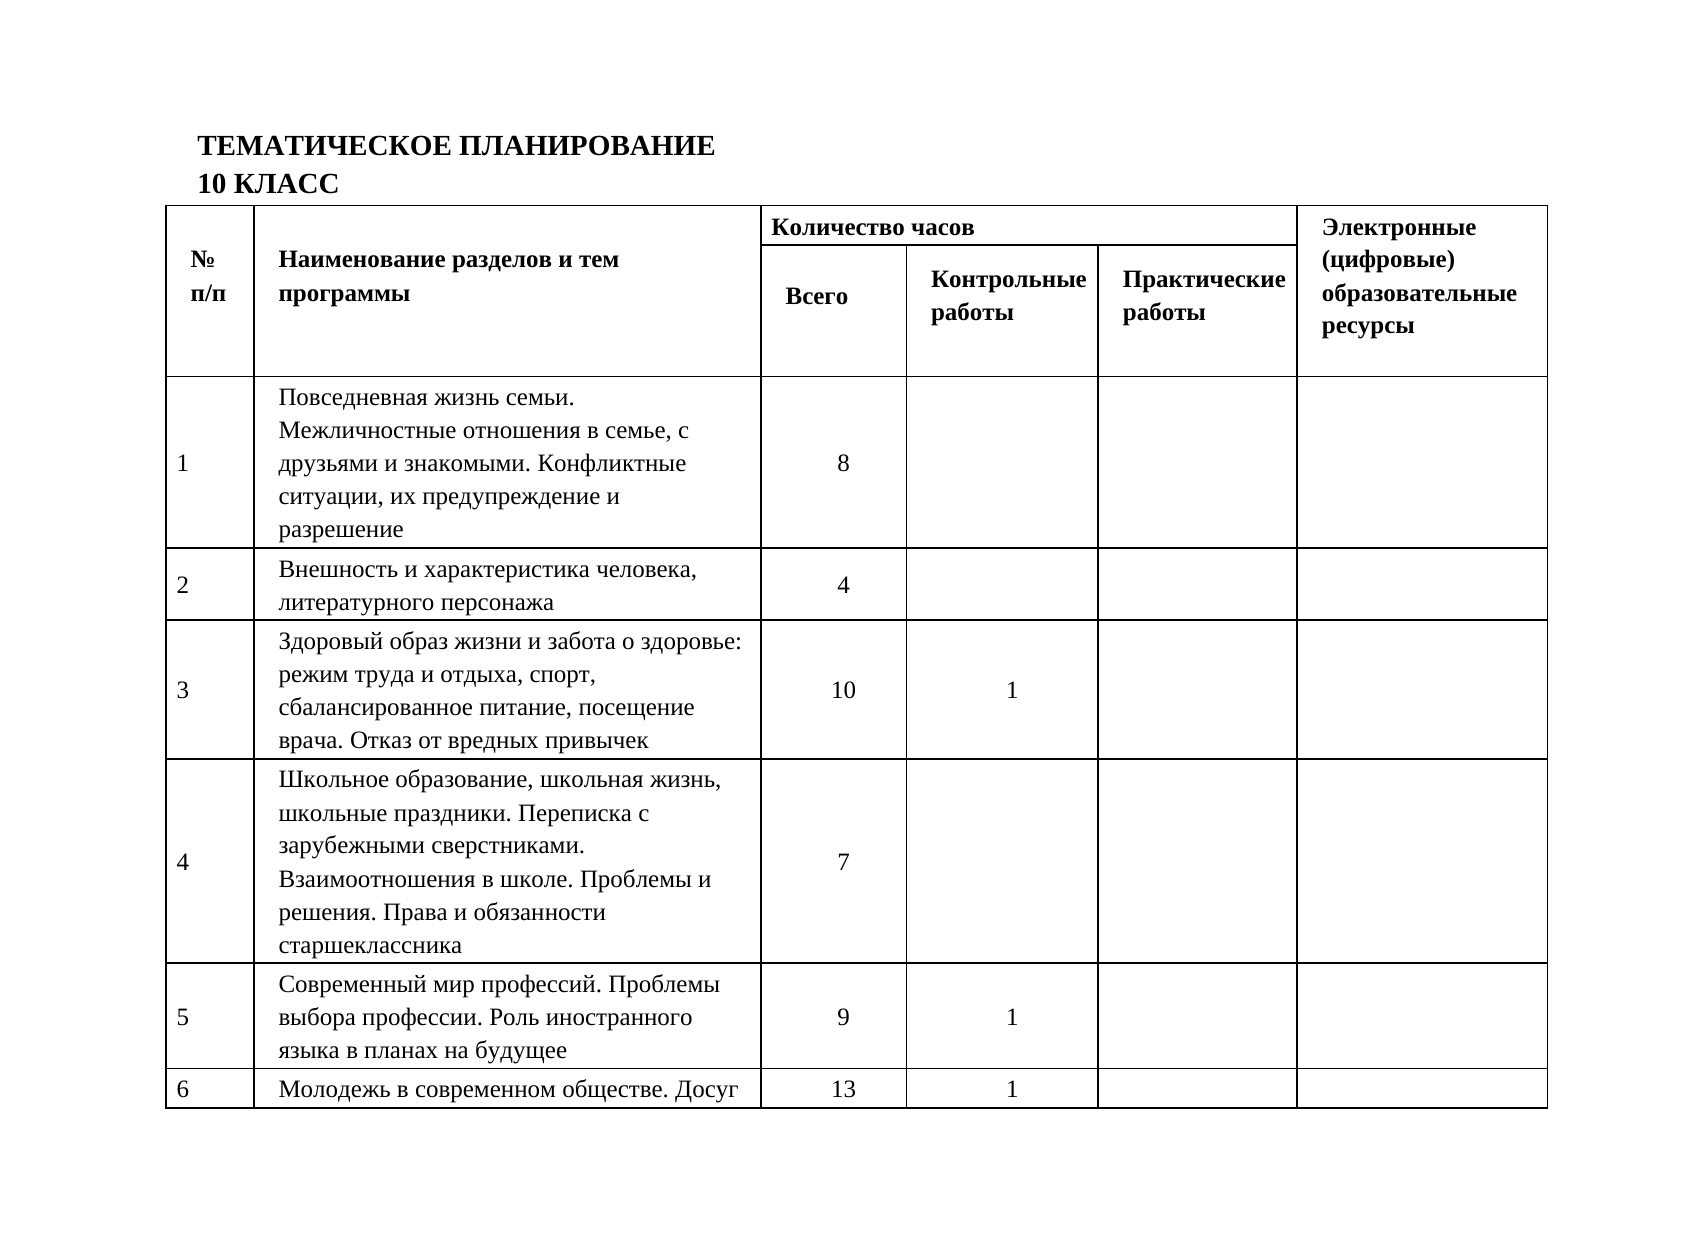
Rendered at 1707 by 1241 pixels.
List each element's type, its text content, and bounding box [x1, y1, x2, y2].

table_cell Внешность и характеристика человека, литературного персонажа [255, 549, 760, 619]
table_cell 3 [167, 621, 253, 758]
table_cell [907, 377, 1097, 547]
table_cell [1099, 964, 1296, 1068]
table_cell 1 [907, 964, 1097, 1068]
table_cell Школьное образование, школьная жизнь, школьные праздники. Переписка с зарубежными сверстниками. Взаимоотношения в школе. Проблемы и решения. Права и обязанности старшеклассника [255, 760, 760, 962]
table_cell 8 [762, 377, 906, 547]
table_cell [1099, 549, 1296, 619]
table_cell Современный мир профессий. Проблемы выбора профессии. Роль иностранного языка в планах на будущее [255, 964, 760, 1068]
table_cell Здоровый образ жизни и забота о здоровье: режим труда и отдыха, спорт, сбалансированное питание, посещение врача. Отказ от вредных привычек [255, 621, 760, 758]
table_cell 2 [167, 549, 253, 619]
table_cell [1298, 549, 1547, 619]
table_cell 4 [762, 549, 906, 619]
table_cell 1 [907, 1069, 1097, 1107]
text 10 КЛАСС [190, 166, 1618, 200]
table_cell [1298, 377, 1547, 547]
table_cell [1099, 760, 1296, 962]
table_cell Повседневная жизнь семьи. Межличностные отношения в семье, с друзьями и знакомыми. Конфликтные ситуации, их предупреждение и разрешение [255, 377, 760, 547]
table_cell 1 [167, 377, 253, 547]
table_cell 5 [167, 964, 253, 1068]
table_cell 13 [762, 1069, 906, 1107]
table_header Количество часов [762, 206, 1296, 244]
table_cell Всего [762, 246, 906, 376]
table_header Электронные (цифровые) образовательные ресурсы [1298, 206, 1547, 376]
table_cell [1298, 1069, 1547, 1107]
table_cell 7 [762, 760, 906, 962]
table_cell Практические работы [1099, 246, 1296, 376]
table_cell 4 [167, 760, 253, 962]
table_cell [907, 549, 1097, 619]
table_cell 9 [762, 964, 906, 1068]
table_cell 1 [907, 621, 1097, 758]
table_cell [255, 1069, 760, 1107]
text ТЕМАТИЧЕСКОЕ ПЛАНИРОВАНИЕ [190, 128, 1618, 161]
table_cell [1099, 377, 1296, 547]
table_cell [1298, 964, 1547, 1068]
table_header № п/п [167, 206, 253, 376]
table_cell 10 [762, 621, 906, 758]
table_cell [1298, 760, 1547, 962]
table_cell [907, 760, 1097, 962]
table_cell Контрольные работы [907, 246, 1097, 376]
table_cell 6 [167, 1069, 253, 1107]
table_cell [1298, 621, 1547, 758]
table_cell [1099, 621, 1296, 758]
table_cell [1099, 1069, 1296, 1107]
table_header Наименование разделов и тем программы [255, 206, 760, 376]
